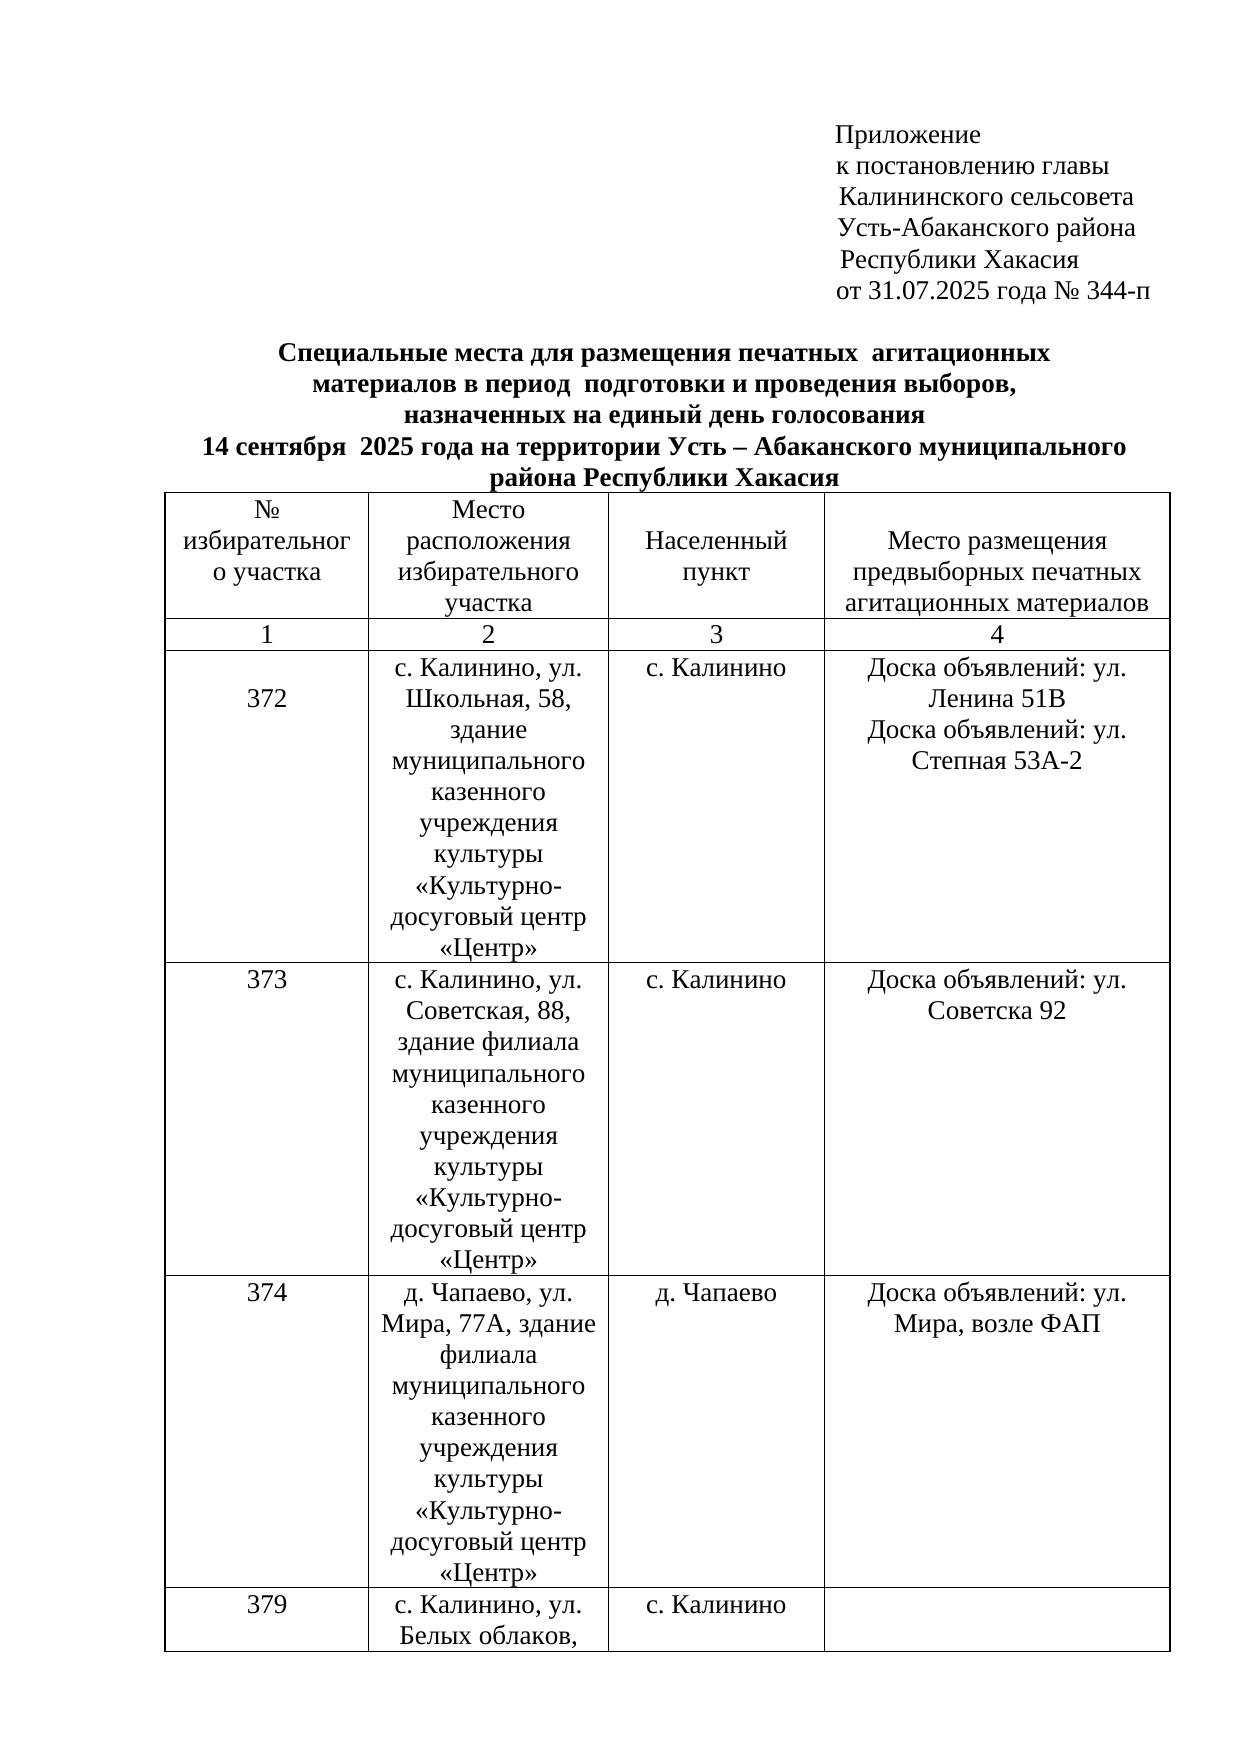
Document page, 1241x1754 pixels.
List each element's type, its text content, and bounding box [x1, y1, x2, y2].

text Специальные места для размещения печатных агитационных [177, 336, 1152, 367]
table_cell [825, 1588, 1169, 1651]
text материалов в период подготовки и проведения выборов, [177, 367, 1152, 398]
table_cell с. Калинино [609, 1588, 824, 1651]
table_cell Доска объявлений: ул. Советска 92 [825, 963, 1169, 1275]
table_cell 372 [166, 651, 368, 962]
table_cell с. Калинино, ул. Школьная, 58, здание муниципального казенного учреждения культуры «Культурно-досуговый центр «Центр» [369, 651, 608, 962]
table_header № избирательного участка [166, 493, 368, 617]
table_cell 374 [166, 1276, 368, 1587]
text к постановлению главы [767, 149, 1152, 180]
table_cell Доска объявлений: ул. Мира, возле ФАП [825, 1276, 1169, 1587]
table_cell с. Калинино [609, 651, 824, 962]
table_cell д. Чапаево [609, 1276, 824, 1587]
text Усть-Абаканского района [767, 212, 1152, 243]
table_cell д. Чапаево, ул. Мира, 77А, здание филиала муниципального казенного учреждения культуры «Культурно-досуговый центр «Центр» [369, 1276, 608, 1587]
text Приложение [192, 118, 1152, 149]
table_header Место расположения избирательного участка [369, 493, 608, 617]
table_header Место размещения предвыборных печатных агитационных материалов [825, 493, 1169, 617]
table_cell с. Калинино, ул. Советская, 88, здание филиала муниципального казенного учреждения культуры «Культурно-досуговый центр «Центр» [369, 963, 608, 1275]
table_header Населенный пункт [609, 493, 824, 617]
table_cell 4 [825, 619, 1169, 650]
table_cell с. Калинино [609, 963, 824, 1275]
text 14 сентября 2025 года на территории Усть – Абаканского муниципального района Республики Хакасия [177, 429, 1152, 492]
text Калининского сельсовета [767, 180, 1152, 212]
text назначенных на единый день голосования [177, 398, 1152, 429]
table_cell Доска объявлений: ул. Ленина 51В Доска объявлений: ул. Степная 53А-2 [825, 651, 1169, 962]
text от 31.07.2025 года № 344-п [767, 274, 1152, 305]
table_cell 379 [166, 1588, 368, 1651]
table_cell 1 [166, 619, 368, 650]
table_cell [369, 1588, 608, 1651]
text Республики Хакасия [767, 243, 1152, 274]
table_cell 3 [609, 619, 824, 650]
table_cell 373 [166, 963, 368, 1275]
table_cell 2 [369, 619, 608, 650]
